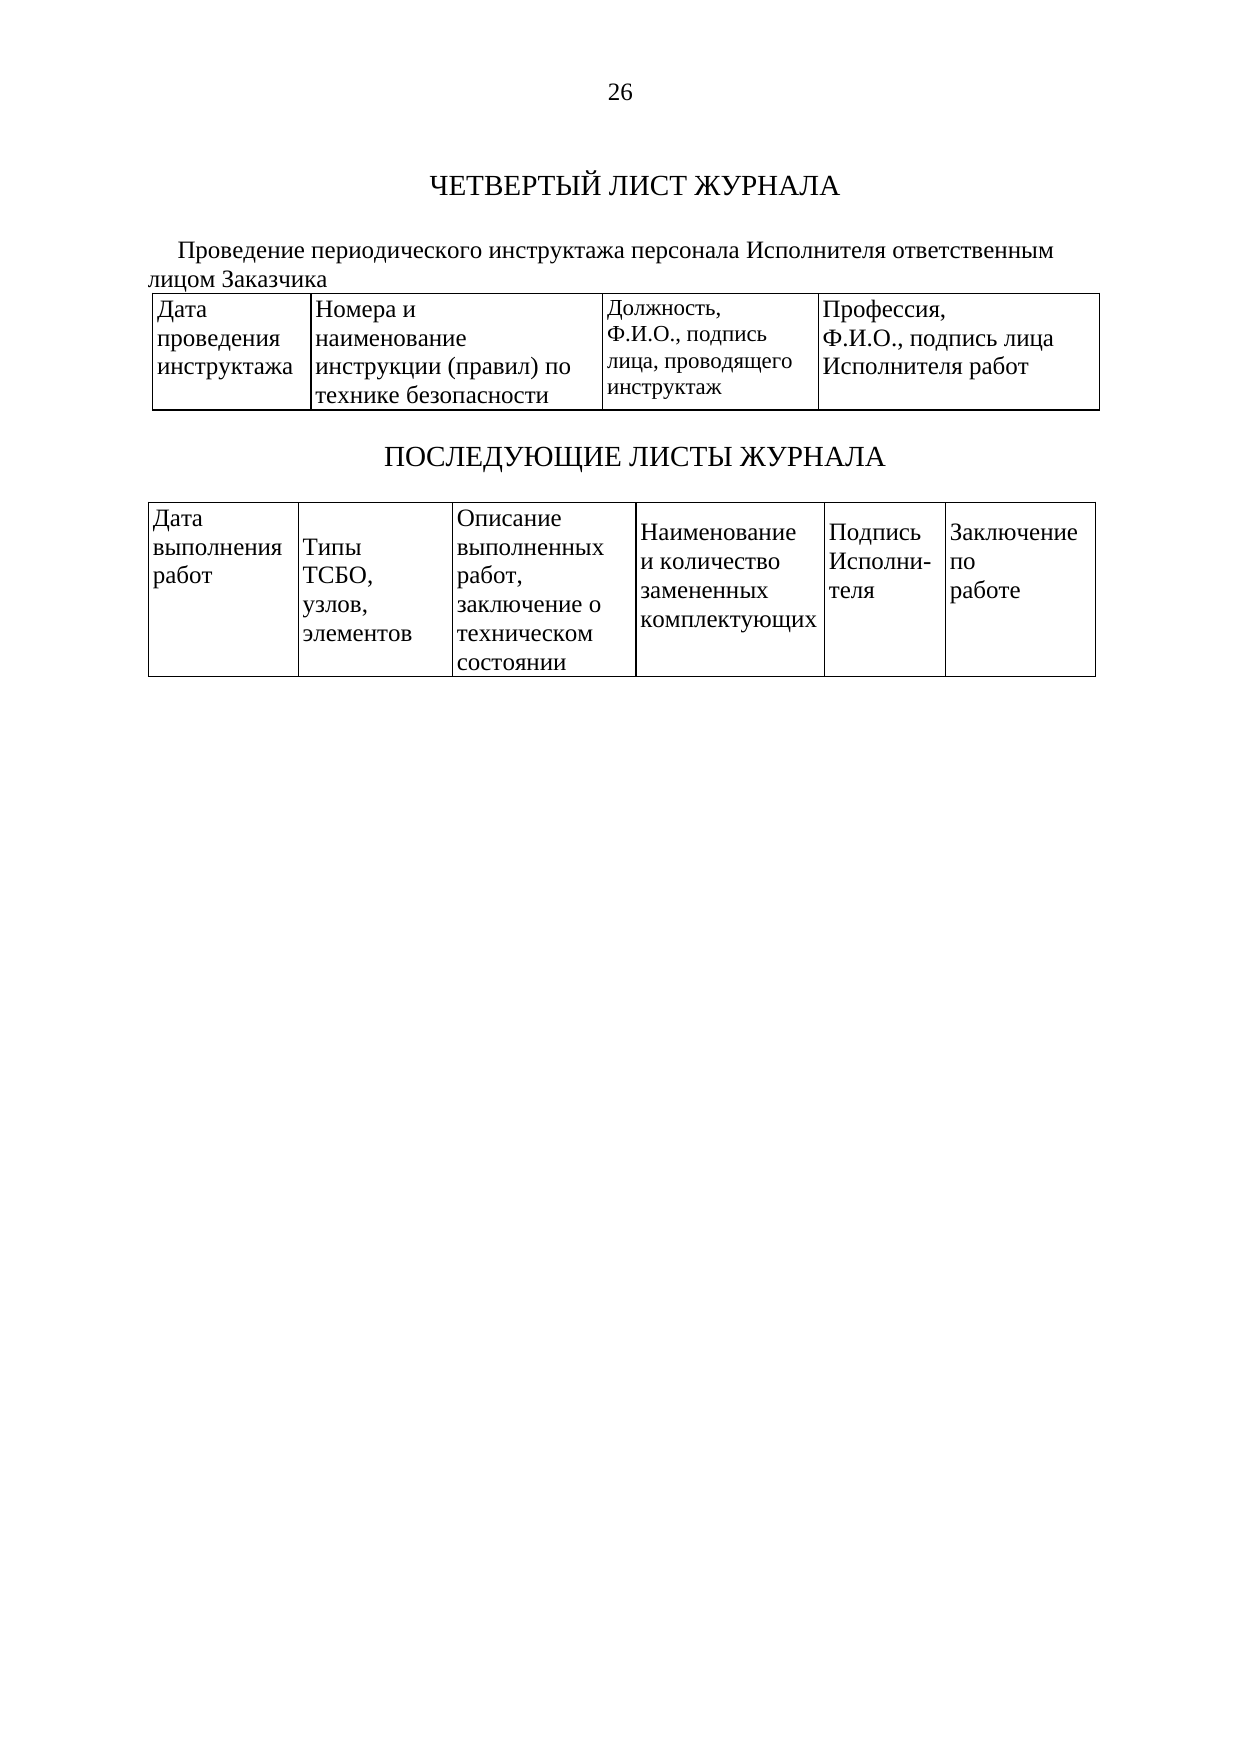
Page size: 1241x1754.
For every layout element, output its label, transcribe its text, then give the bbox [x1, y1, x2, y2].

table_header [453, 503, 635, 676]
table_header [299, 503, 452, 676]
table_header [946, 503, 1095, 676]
text ПОСЛЕДУЮЩИЕ ЛИСТЫ ЖУРНАЛА [148, 439, 1092, 473]
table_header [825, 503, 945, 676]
text Проведение периодического инструктажа персонала Исполнителя ответственным лицом Заказчика [148, 235, 1092, 292]
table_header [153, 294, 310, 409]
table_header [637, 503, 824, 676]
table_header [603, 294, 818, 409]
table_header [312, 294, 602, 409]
text ЧЕТВЕРТЫЙ ЛИСТ ЖУРНАЛА [148, 168, 1092, 201]
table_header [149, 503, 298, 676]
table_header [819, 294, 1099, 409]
